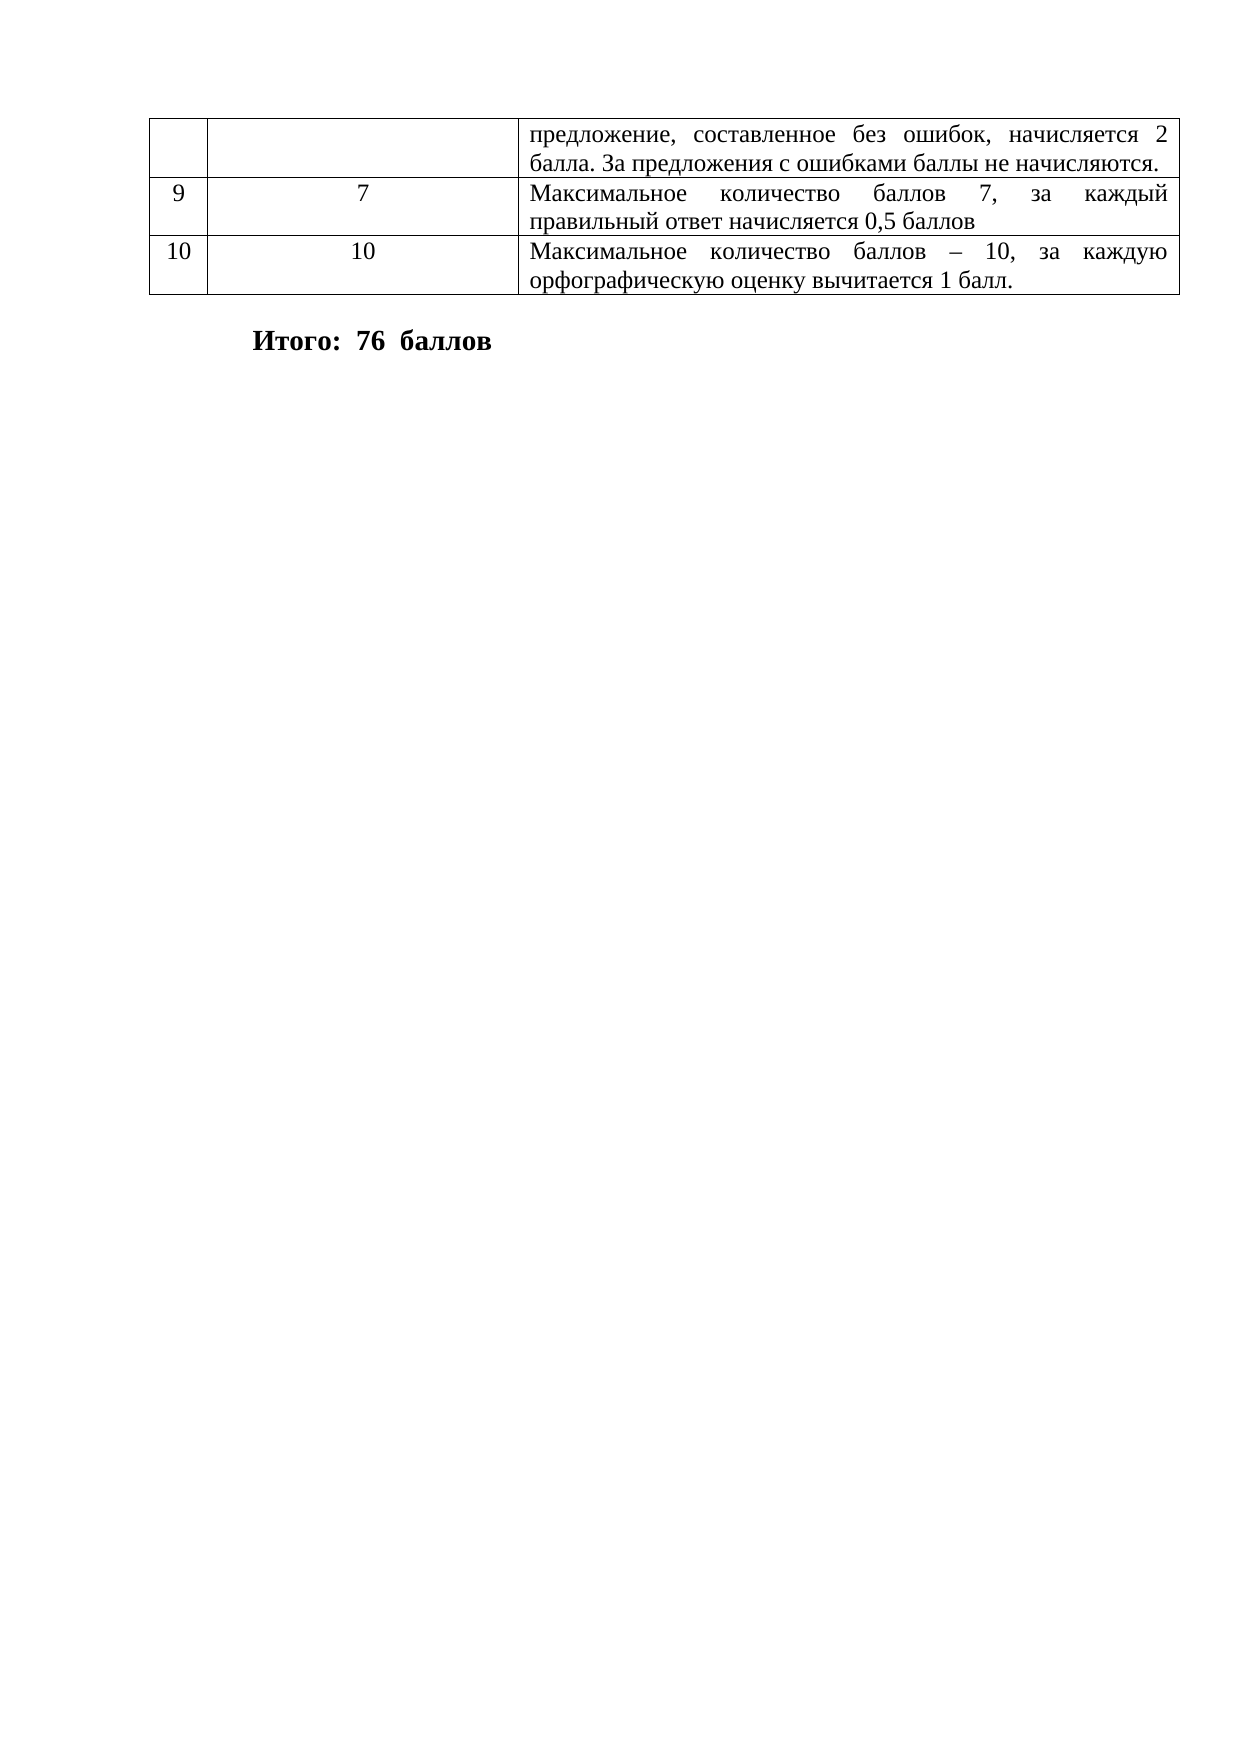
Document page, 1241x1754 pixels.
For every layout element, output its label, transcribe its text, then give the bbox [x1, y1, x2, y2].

table_cell 10 [208, 236, 518, 294]
text Итого: 76 баллов [252, 323, 1152, 357]
table_cell 14 [208, 119, 518, 177]
table_cell 9 [150, 178, 207, 235]
table_cell 7 [208, 178, 518, 235]
table_cell 10 [150, 236, 207, 294]
table_cell Максимальное количество баллов 7, за каждый правильный ответ начисляется 0,5 баллов [519, 178, 1179, 235]
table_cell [519, 119, 1179, 177]
table_cell 8 [150, 119, 207, 177]
table_cell Максимальное количество баллов – 10, за каждую орфографическую оценку вычитается 1 балл. [519, 236, 1179, 294]
